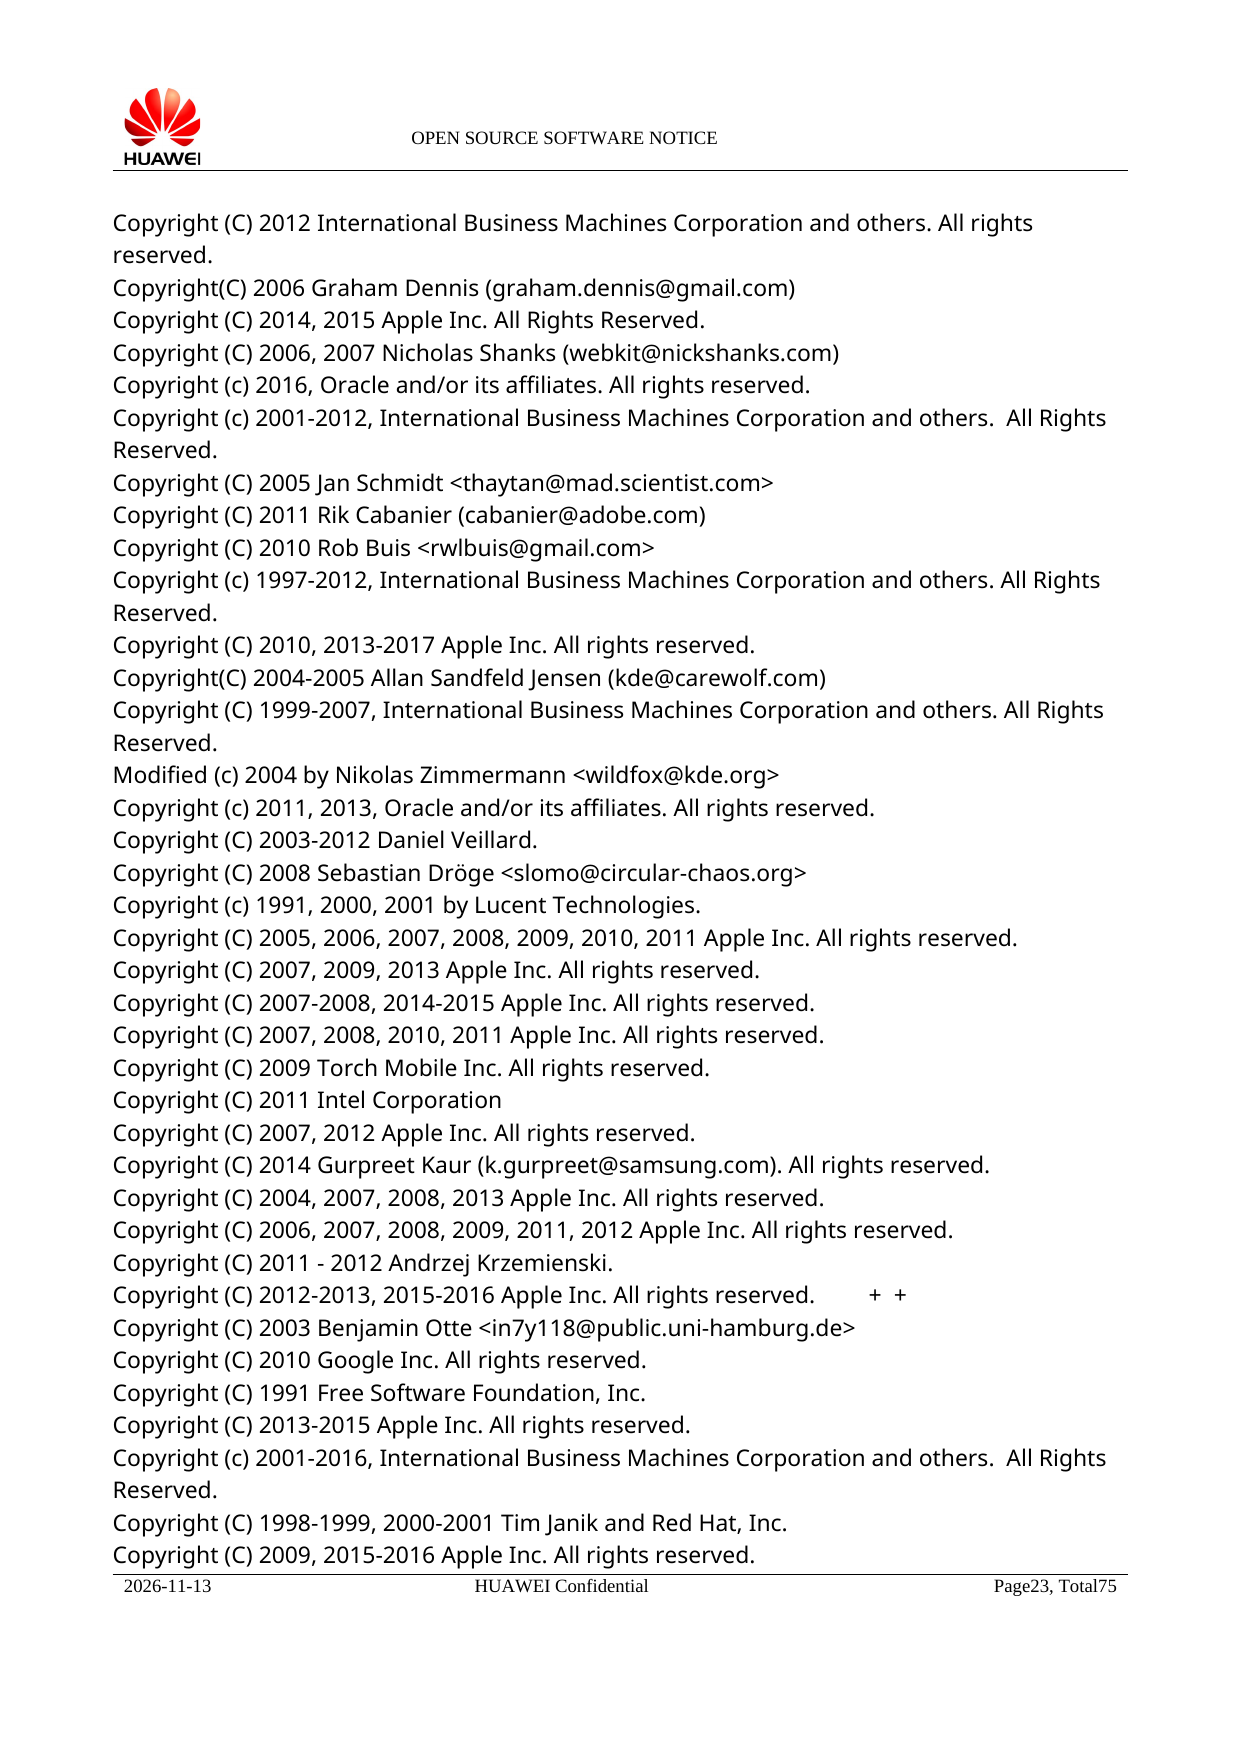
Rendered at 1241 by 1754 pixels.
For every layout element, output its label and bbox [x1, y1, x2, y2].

picture [124, 88, 201, 165]
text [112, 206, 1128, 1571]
